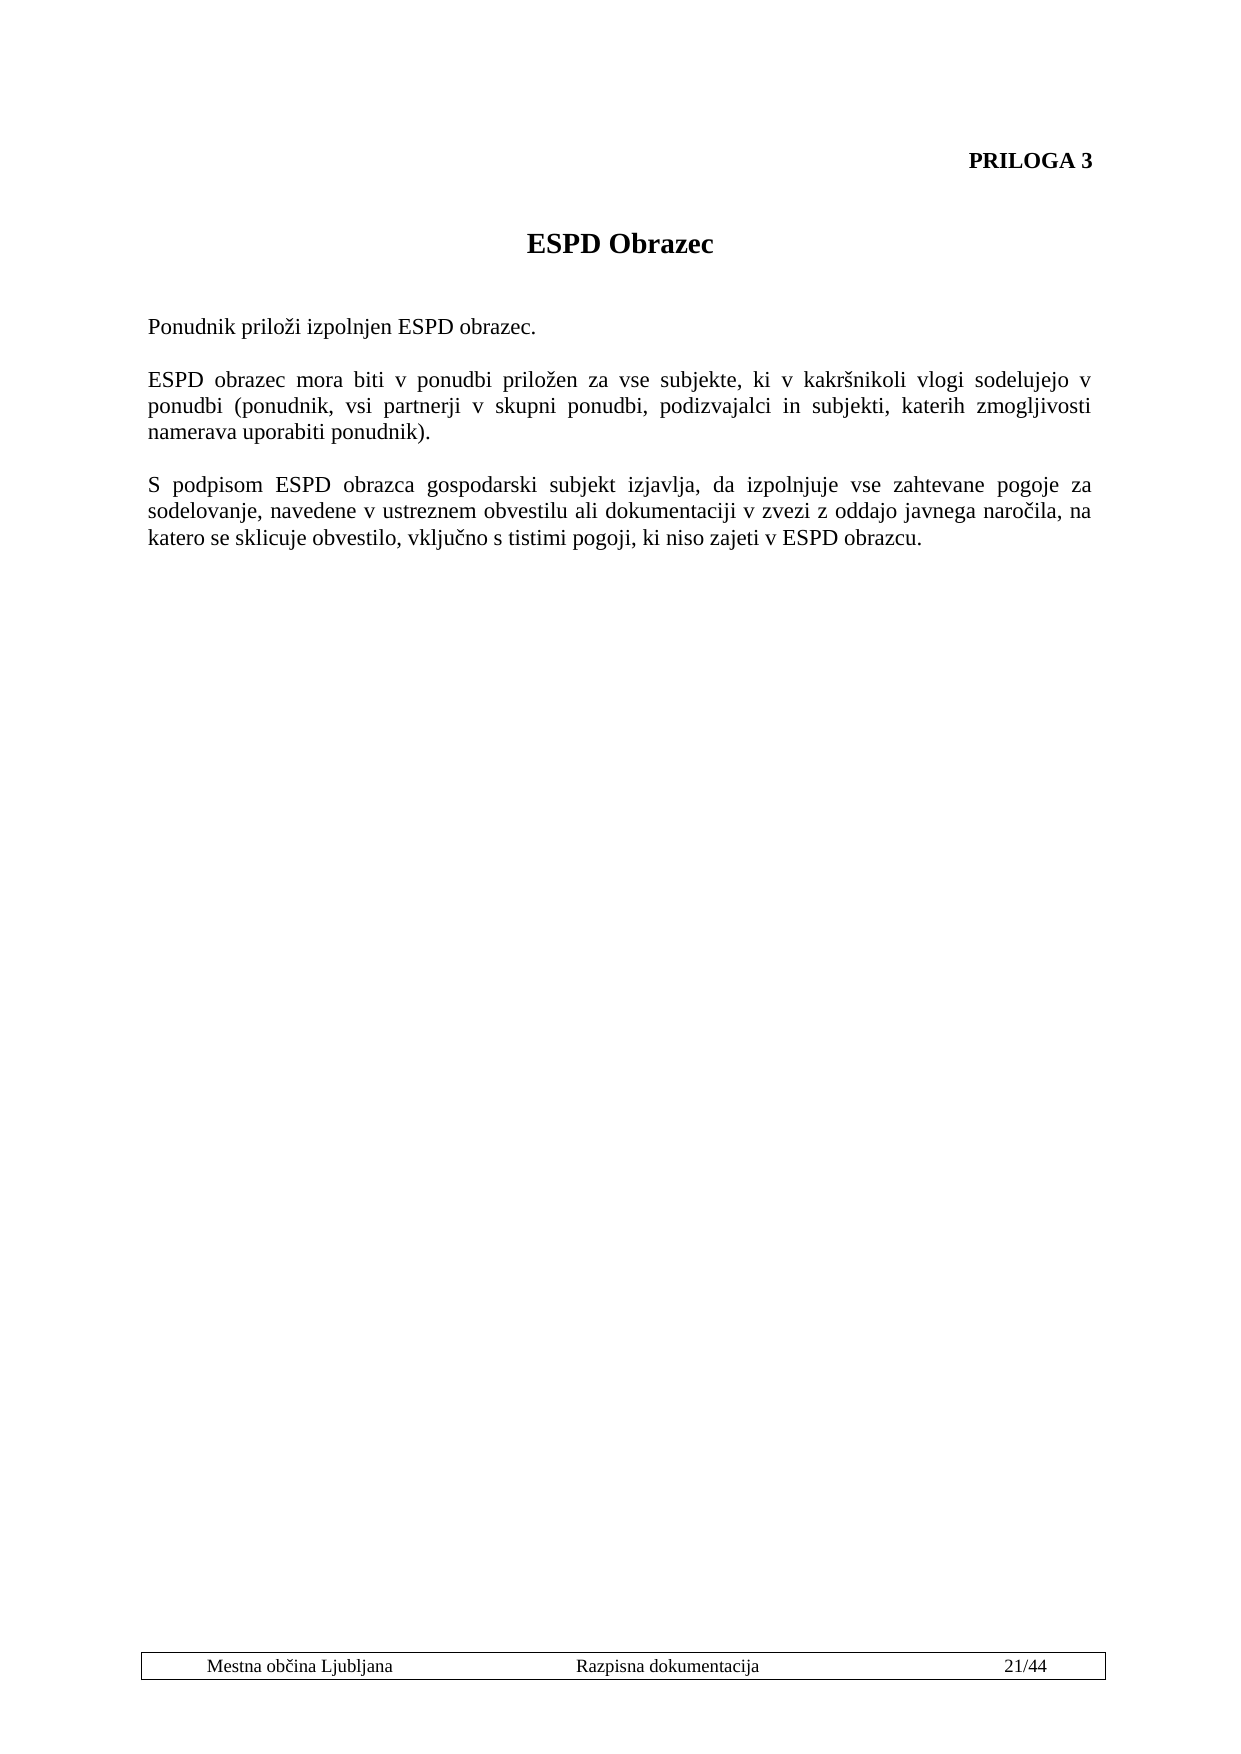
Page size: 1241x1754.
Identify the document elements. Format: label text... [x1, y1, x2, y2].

text ESPD obrazec mora biti v ponudbi priložen za vse subjekte, ki v kakršnikoli vlogi sodelujejo v ponudbi (ponudnik, vsi partnerji v skupni ponudbi, podizvajalci in subjekti, katerih zmogljivosti namerava uporabiti ponudnik). [148, 366, 1093, 445]
text Ponudnik priloži izpolnjen ESPD obrazec. [148, 313, 1093, 339]
text PRILOGA 3 [148, 148, 1093, 174]
text S podpisom ESPD obrazca gospodarski subjekt izjavlja, da izpolnjuje vse zahtevane pogoje za sodelovanje, navedene v ustreznem obvestilu ali dokumentaciji v zvezi z oddajo javnega naročila, na katero se sklicuje obvestilo, vključno s tistimi pogoji, ki niso zajeti v ESPD obrazcu. [148, 471, 1093, 550]
text ESPD Obrazec [148, 227, 1093, 260]
